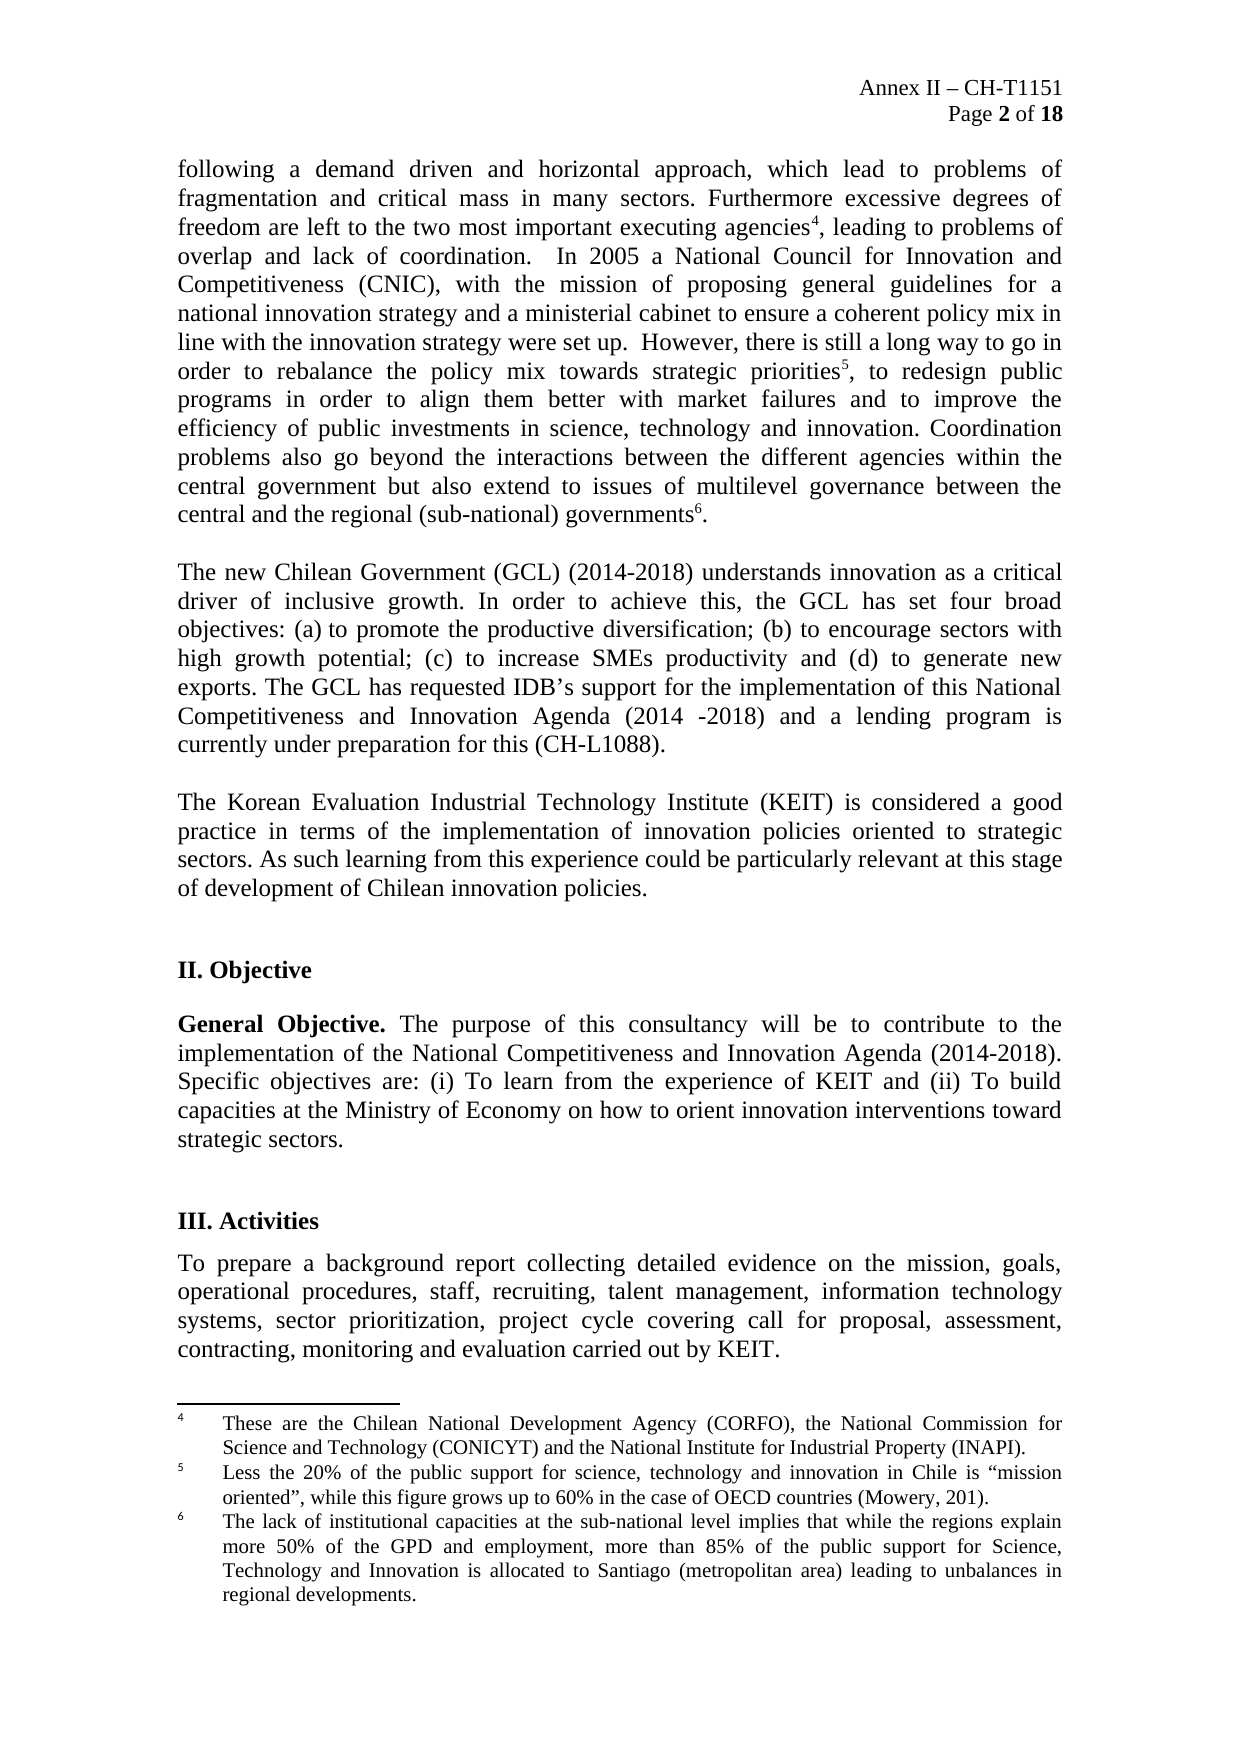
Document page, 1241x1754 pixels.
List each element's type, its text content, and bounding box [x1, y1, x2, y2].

text To prepare a background report collecting detailed evidence on the mission, goals, operational procedures, staff, recruiting, talent management, information technology systems, sector prioritization, project cycle covering call for proposal, assessment, contracting, monitoring and evaluation carried out by KEIT. [177, 1248, 1063, 1363]
text III. Activities [177, 1206, 1063, 1235]
list General Objective. The purpose of this consultancy will be to contribute to the implementation of the National Competitiveness and Innovation Agenda (2014-2018). Specific objectives are: (i) To learn from the experience of KEIT and (ii) To build capacities at the Ministry of Economy on how to orient innovation interventions toward strategic sectors. [177, 1009, 1063, 1153]
list The Korean Evaluation Industrial Technology Institute (KEIT) is considered a good practice in terms of the implementation of innovation policies oriented to strategic sectors. As such learning from this experience could be particularly relevant at this stage of development of Chilean innovation policies. [177, 787, 1063, 902]
list The new Chilean Government (GCL) (2014-2018) understands innovation as a critical driver of inclusive growth. In order to achieve this, the GCL has set four broad objectives: (a) to promote the productive diversification; (b) to encourage sectors with high growth potential; (c) to increase SMEs productivity and (d) to generate new exports. The GCL has requested IDB’s support for the implementation of this National Competitiveness and Innovation Agenda (2014 -2018) and a lending program is currently under preparation for this (CH-L1088). [177, 557, 1063, 758]
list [177, 154, 1063, 528]
text II. Objective [177, 955, 1063, 984]
